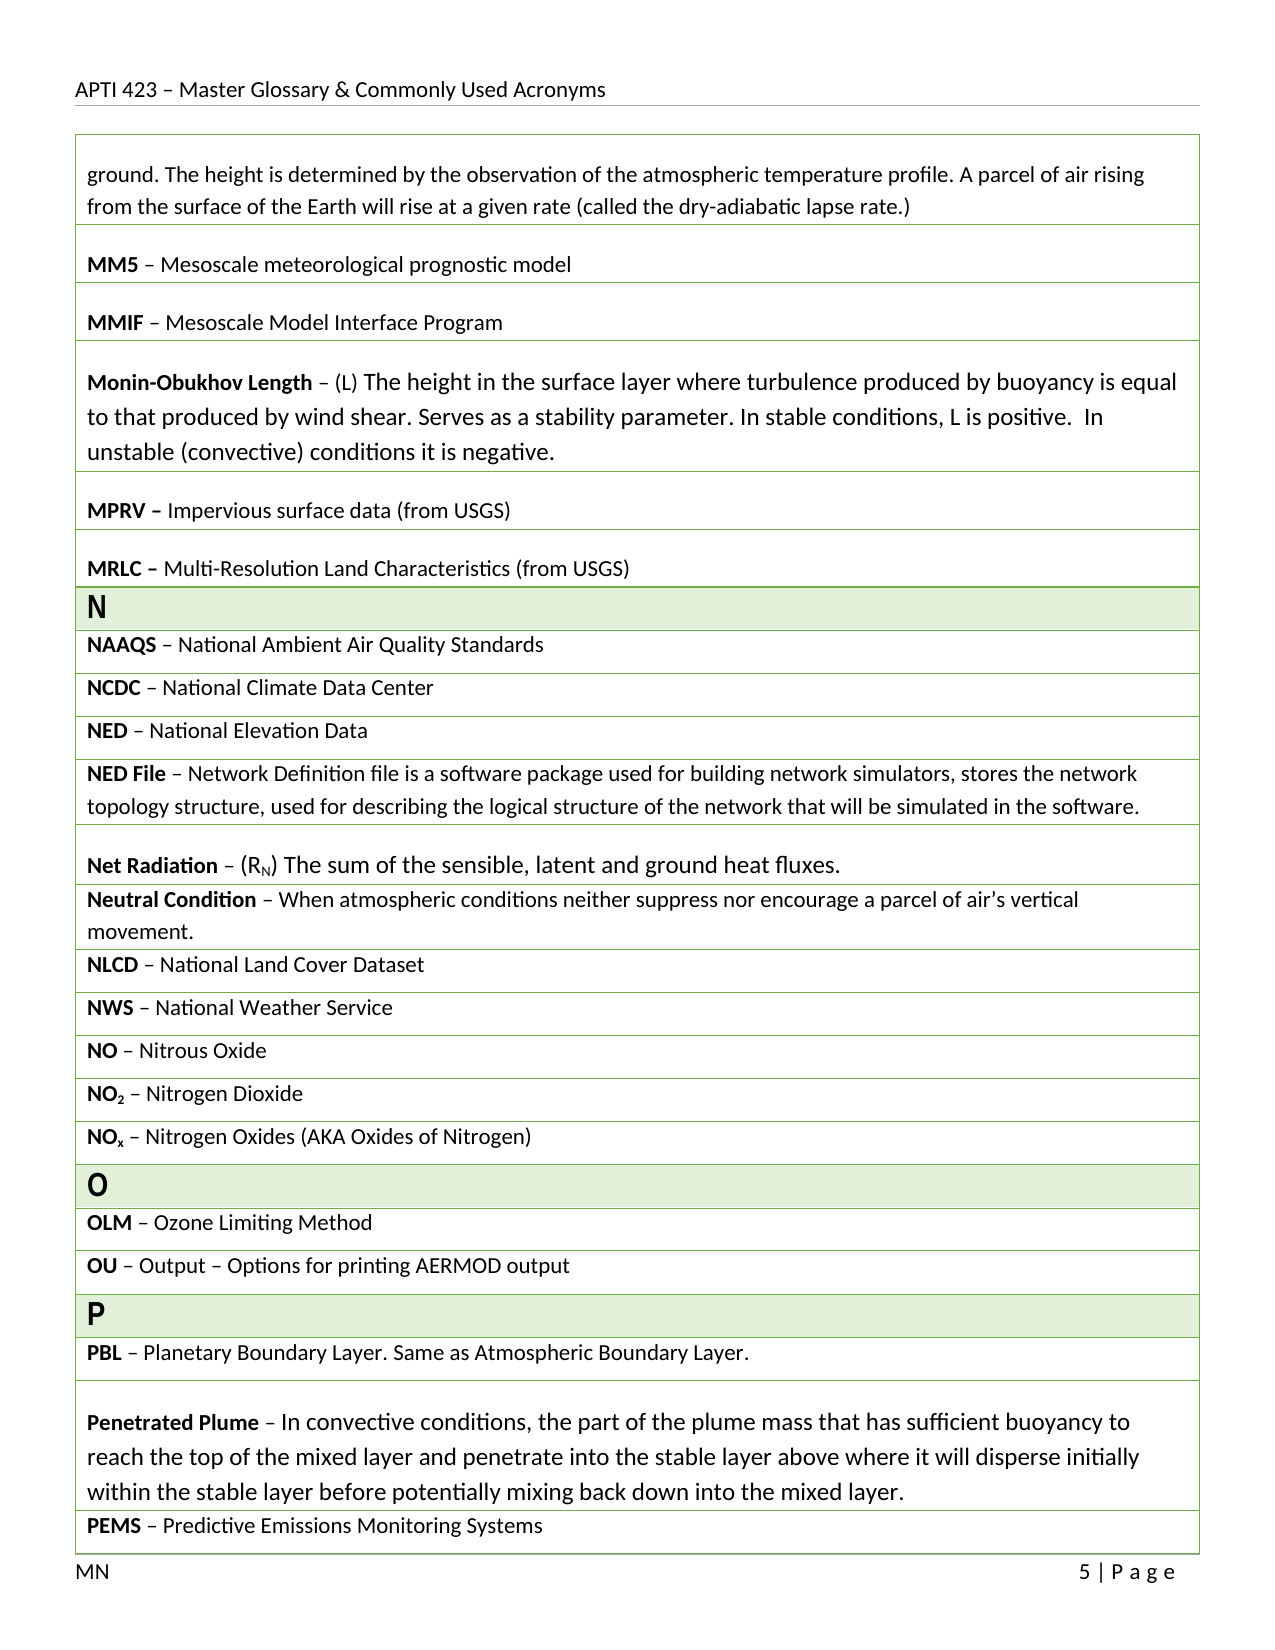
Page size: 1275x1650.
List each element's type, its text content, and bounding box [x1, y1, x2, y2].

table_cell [76, 135, 1199, 224]
table_cell PBL – Planetary Boundary Layer. Same as Atmospheric Boundary Layer. [76, 1338, 1199, 1379]
table_cell N [76, 588, 1199, 629]
table_cell MPRV – Impervious surface data (from USGS) [76, 472, 1199, 528]
table_cell NO2 – Nitrogen Dioxide [76, 1079, 1199, 1121]
table_cell NOx – Nitrogen Oxides (AKA Oxides of Nitrogen) [76, 1122, 1199, 1164]
table_cell NED File – Network Definition file is a software package used for building network simulators, stores the network topology structure, used for describing the logical structure of the network that will be simulated in the software. [76, 760, 1199, 824]
table_cell O [76, 1165, 1199, 1207]
table_cell PEMS – Predictive Emissions Monitoring Systems [76, 1511, 1199, 1553]
table_cell MRLC – Multi-Resolution Land Characteristics (from USGS) [76, 530, 1199, 586]
table_cell MM5 – Mesoscale meteorological prognostic model [76, 225, 1199, 282]
table_cell OLM – Ozone Limiting Method [76, 1209, 1199, 1250]
table_cell NO – Nitrous Oxide [76, 1036, 1199, 1078]
table_cell Penetrated Plume – In convective conditions, the part of the plume mass that has sufficient buoyancy to reach the top of the mixed layer and penetrate into the stable layer above where it will disperse initially within the stable layer before potentially mixing back down into the mixed layer. [76, 1381, 1199, 1510]
table_cell Neutral Condition – When atmospheric conditions neither suppress nor encourage a parcel of air’s vertical movement. [76, 885, 1199, 949]
table_cell OU – Output – Options for printing AERMOD output [76, 1251, 1199, 1293]
table_cell NCDC – National Climate Data Center [76, 674, 1199, 716]
table_cell NAAQS – National Ambient Air Quality Standards [76, 631, 1199, 672]
table_cell NWS – National Weather Service [76, 993, 1199, 1035]
table_cell NED – National Elevation Data [76, 717, 1199, 758]
table_cell Monin-Obukhov Length – (L) The height in the surface layer where turbulence produced by buoyancy is equal to that produced by wind shear. Serves as a stability parameter. In stable conditions, L is positive. In unstable (convective) conditions it is negative. [76, 341, 1199, 471]
table_cell NLCD – National Land Cover Dataset [76, 950, 1199, 992]
table_cell Net Radiation – (RN) The sum of the sensible, latent and ground heat fluxes. [76, 825, 1199, 884]
table_cell P [76, 1295, 1199, 1337]
table_cell MMIF – Mesoscale Model Interface Program [76, 283, 1199, 340]
